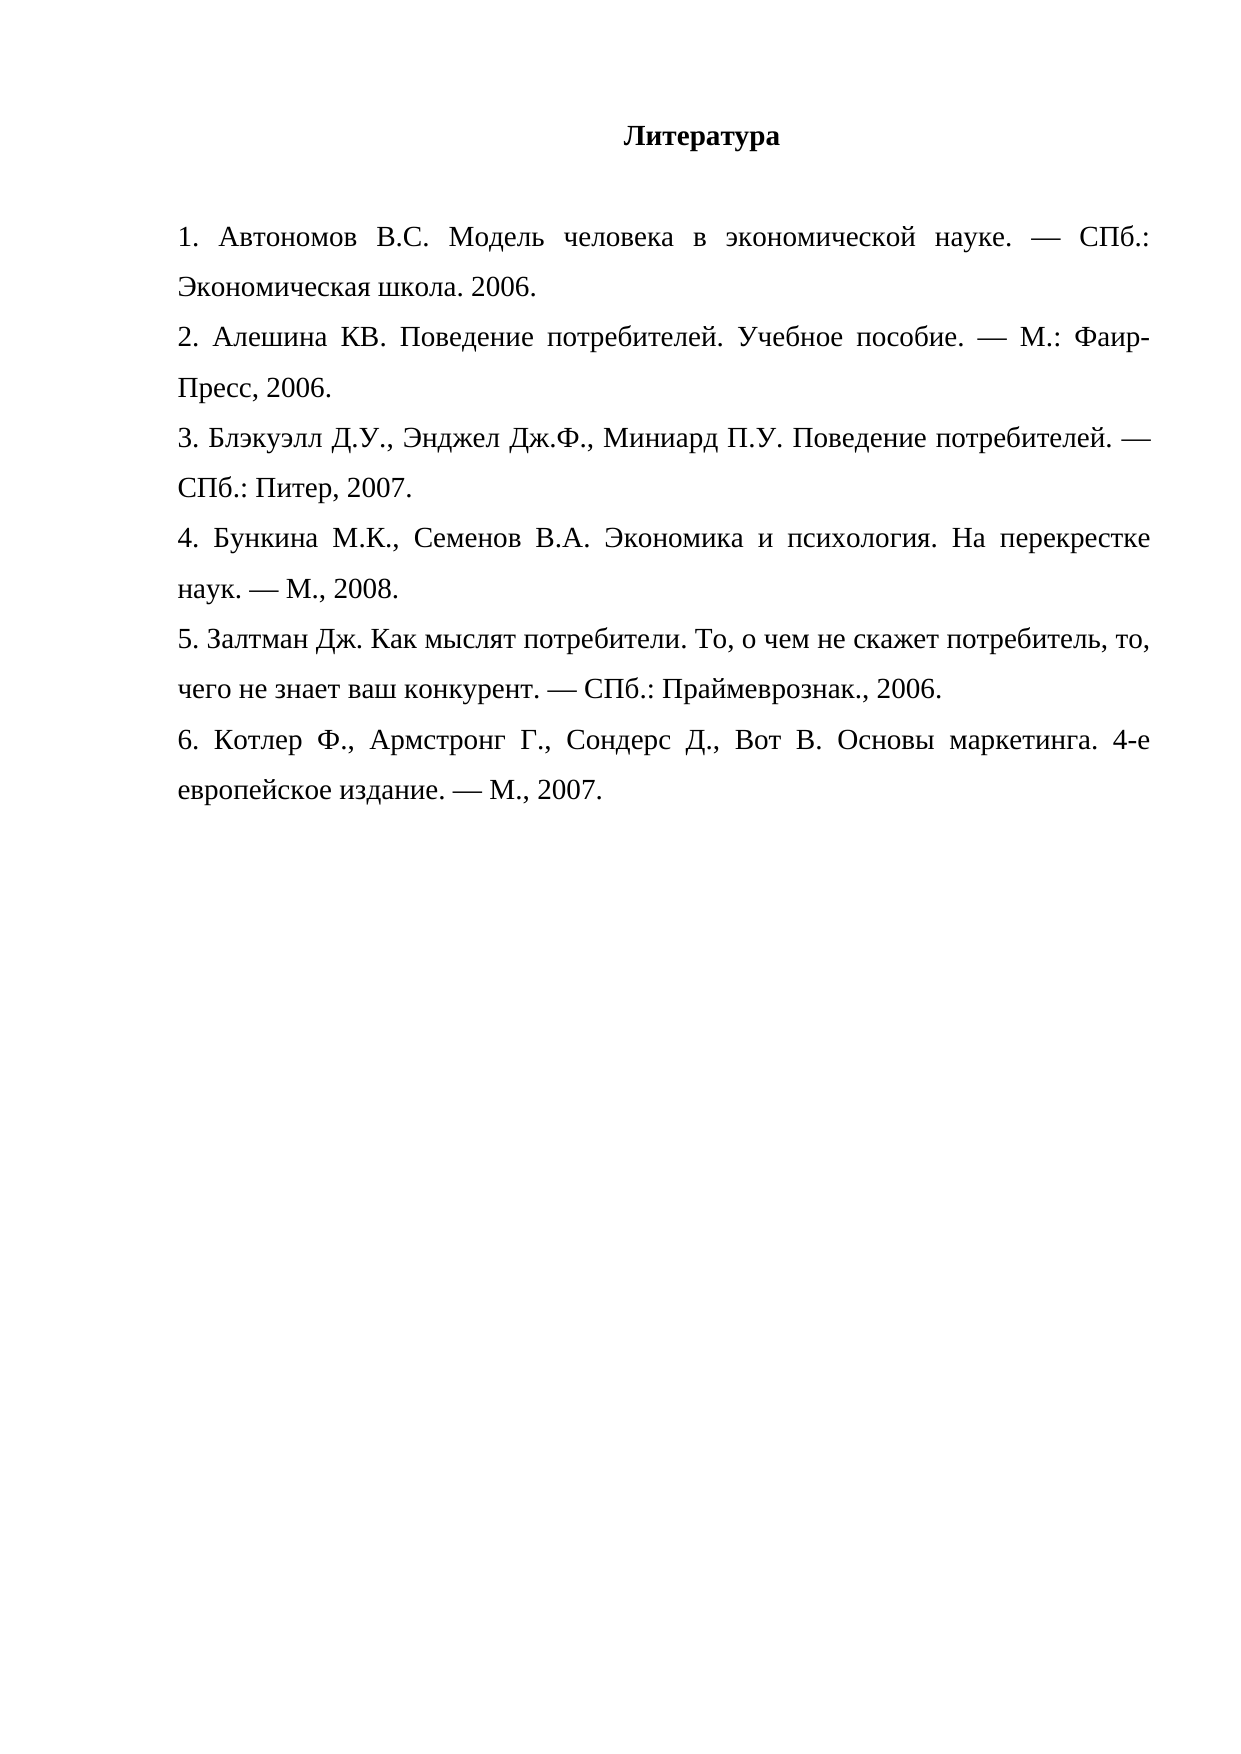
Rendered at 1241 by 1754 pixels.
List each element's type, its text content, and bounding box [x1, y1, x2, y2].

text 6. Котлер Ф., Армстронг Г., Сондерс Д., Вот В. Основы маркетинга. 4-е европейское издание. — М., 2007. [177, 722, 1152, 806]
text 2. Алешина КВ. Поведение потребителей. Учебное пособие. — М.: Фаир-Пресс, 2006. [177, 319, 1152, 403]
text 4. Бункина М.К., Семенов В.А. Экономика и психология. На перекрестке наук. — М., 2008. [177, 521, 1152, 604]
text Литература [177, 118, 1152, 152]
text 3. Блэкуэлл Д.У., Энджел Дж.Ф., Миниард П.У. Поведение потребителей. — СПб.: Питер, 2007. [177, 420, 1152, 504]
text 5. Залтман Дж. Как мыслят потребители. То, о чем не скажет потребитель, то, чего не знает ваш конкурент. — СПб.: Праймеврознак., 2006. [177, 621, 1152, 705]
text 1. Автономов В.С. Модель человека в экономической науке. — СПб.: Экономическая школа. 2006. [177, 219, 1152, 303]
